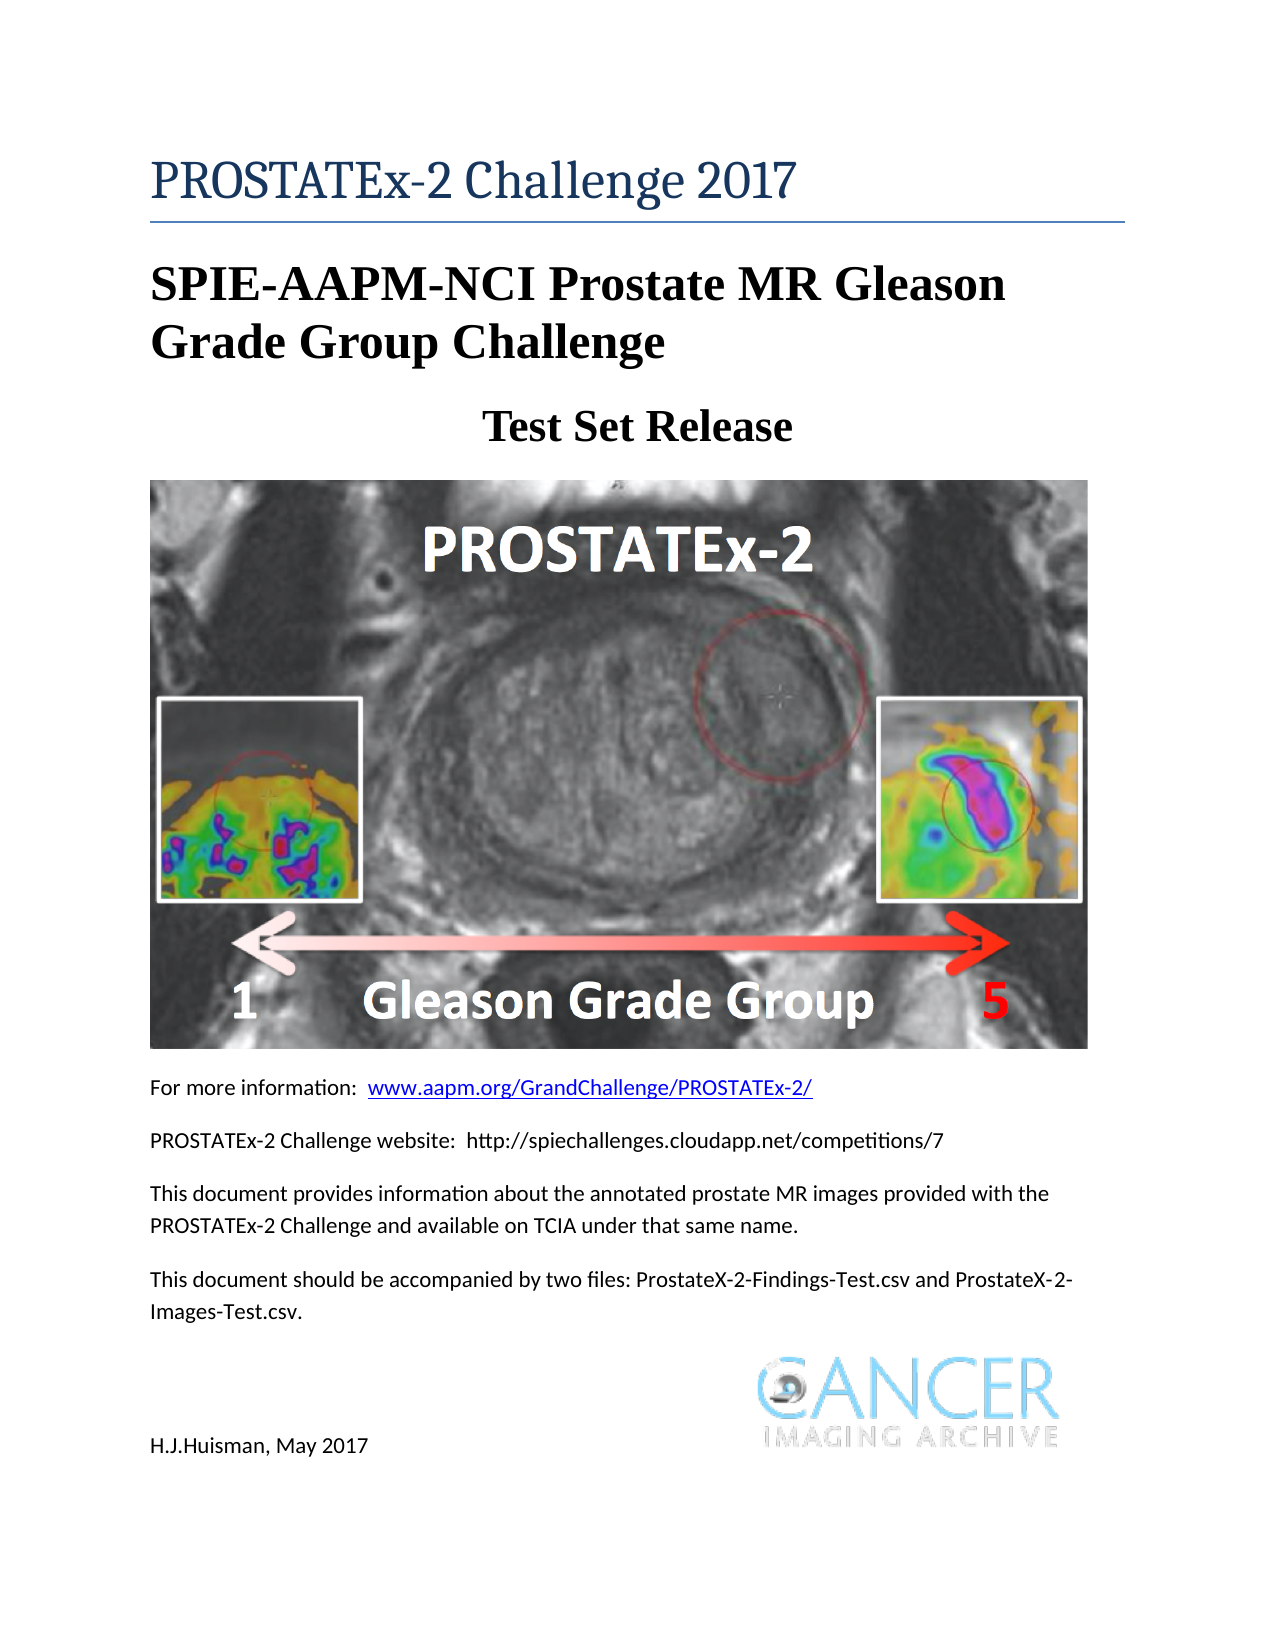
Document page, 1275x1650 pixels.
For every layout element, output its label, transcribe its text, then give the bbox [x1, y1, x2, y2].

title PROSTATEx-2 Challenge 2017 [150, 150, 1125, 221]
text This document provides information about the annotated prostate MR images provided with the PROSTATEx-2 Challenge and available on TCIA under that same name. [150, 1179, 1125, 1240]
text PROSTATEx-2 Challenge website: http://spiechallenges.cloudapp.net/competitions/7 [150, 1126, 1125, 1154]
subtitle Test Set Release [150, 398, 1125, 451]
picture [750, 1350, 1066, 1454]
text This document should be accompanied by two files: ProstateX-2-Findings-Test.csv and ProstateX-2-Images-Test.csv. [150, 1265, 1125, 1325]
subtitle SPIE-AAPM-NCI Prostate MR Gleason Grade Group Challenge [150, 254, 1125, 369]
picture [150, 480, 1088, 1049]
text For more information: www.aapm.org/GrandChallenge/PROSTATEx-2/ [150, 1073, 1125, 1101]
